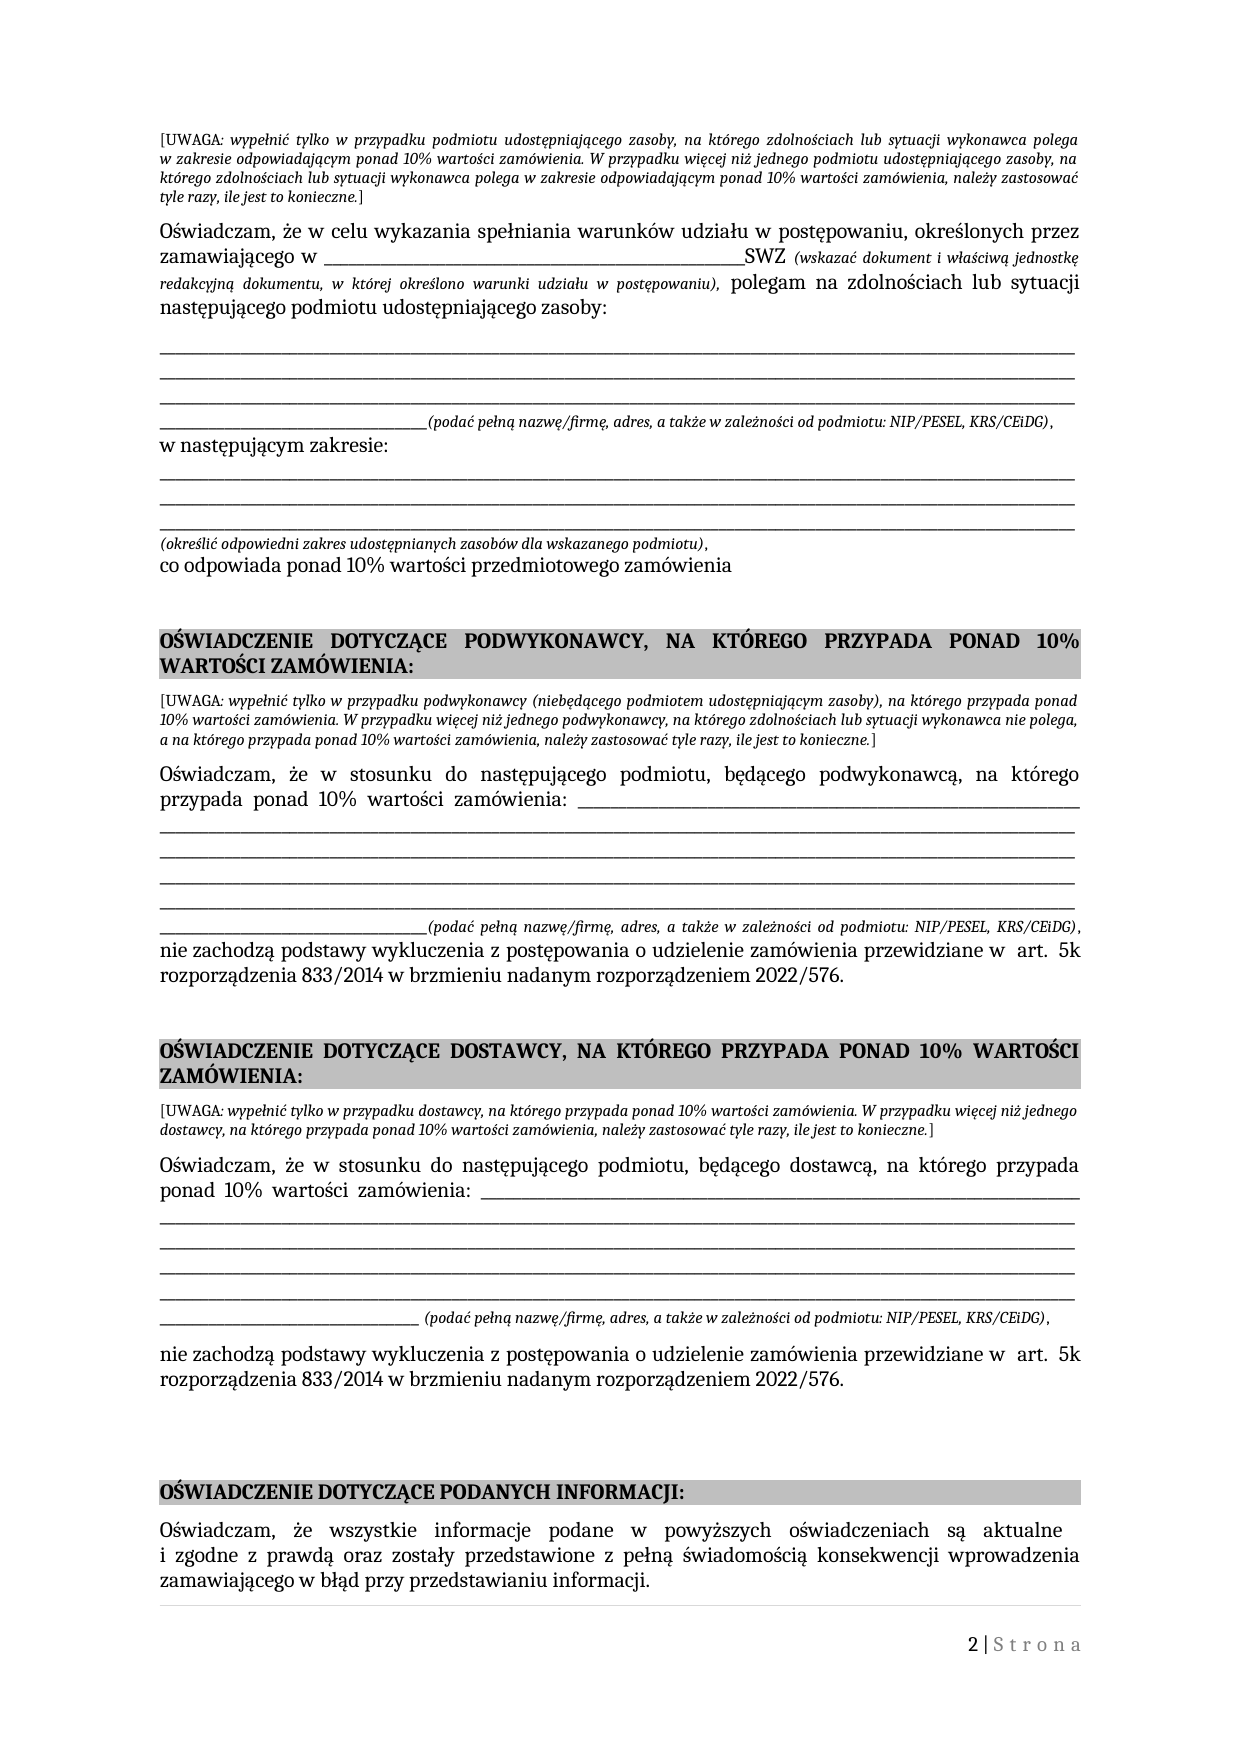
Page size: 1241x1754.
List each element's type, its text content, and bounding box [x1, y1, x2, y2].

text Oświadczam, że wszystkie informacje podane w powyższych oświadczeniach są aktualne i zgodne z prawdą oraz zostały przedstawione z pełną świadomością konsekwencji wprowadzenia zamawiającego w błąd przy przedstawianiu informacji. [159, 1517, 1081, 1593]
text ____________________________________________________________________________________________________________________________________________________________________________________________________________________________________________________________________________________________________________________________________________________________________________________(podać pełną nazwę/firmę, adres, a także w zależności od podmiotu: NIP/PESEL, KRS/CEiDG), w następującym zakresie: ___________________________________________________________________________________________________________________________________________________________________________________________________________________________________________________________________________________________________________________________________________________ (określić odpowiedni zakres udostępnianych zasobów dla wskazanego podmiotu), co odpowiada ponad 10% wartości przedmiotowego zamówienia [159, 332, 1081, 578]
text [UWAGA: wypełnić tylko w przypadku podmiotu udostępniającego zasoby, na którego zdolnościach lub sytuacji wykonawca polega w zakresie odpowiadającym ponad 10% wartości zamówienia. W przypadku więcej niż jednego podmiotu udostępniającego zasoby, na którego zdolnościach lub sytuacji wykonawca polega w zakresie odpowiadającym ponad 10% wartości zamówienia, należy zastosować tyle razy, ile jest to konieczne.] [159, 130, 1081, 207]
text OŚWIADCZENIE DOTYCZĄCE PODWYKONAWCY, NA KTÓREGO PRZYPADA PONAD 10% WARTOŚCI ZAMÓWIENIA: [159, 629, 1081, 679]
text [UWAGA: wypełnić tylko w przypadku podwykonawcy (niebędącego podmiotem udostępniającym zasoby), na którego przypada ponad 10% wartości zamówienia. W przypadku więcej niż jednego podwykonawcy, na którego zdolnościach lub sytuacji wykonawca nie polega, a na którego przypada ponad 10% wartości zamówienia, należy zastosować tyle razy, ile jest to konieczne.] [159, 692, 1081, 749]
text Oświadczam, że w stosunku do następującego podmiotu, będącego dostawcą, na którego przypada ponad 10% wartości zamówienia: __________________________________________________________________________ ____________________________________________________________________________________________________________________________________________________________________________________________________________________________________________________________________________________________________________________________________________________________________________________________________________________________________________________________________________________________________ (podać pełną nazwę/firmę, adres, a także w zależności od podmiotu: NIP/PESEL, KRS/CEiDG), [159, 1152, 1081, 1329]
text OŚWIADCZENIE DOTYCZĄCE DOSTAWCY, NA KTÓREGO PRZYPADA PONAD 10% WARTOŚCI ZAMÓWIENIA: [159, 1039, 1081, 1089]
text nie zachodzą podstawy wykluczenia z postępowania o udzielenie zamówienia przewidziane w art. 5k rozporządzenia 833/2014 w brzmieniu nadanym rozporządzeniem 2022/576. [159, 1341, 1081, 1392]
text OŚWIADCZENIE DOTYCZĄCE PODANYCH INFORMACJI: [159, 1480, 1081, 1505]
text [UWAGA: wypełnić tylko w przypadku dostawcy, na którego przypada ponad 10% wartości zamówienia. W przypadku więcej niż jednego dostawcy, na którego przypada ponad 10% wartości zamówienia, należy zastosować tyle razy, ile jest to konieczne.] [159, 1102, 1081, 1140]
text Oświadczam, że w celu wykazania spełniania warunków udziału w postępowaniu, określonych przez zamawiającego w ____________________________________________________SWZ (wskazać dokument i właściwą jednostkę redakcyjną dokumentu, w której określono warunki udziału w postępowaniu), polegam na zdolnościach lub sytuacji następującego podmiotu udostępniającego zasoby: [159, 219, 1081, 320]
text Oświadczam, że w stosunku do następującego podmiotu, będącego podwykonawcą, na którego przypada ponad 10% wartości zamówienia: ______________________________________________________________ _____________________________________________________________________________________________________________________________________________________________________________________________________________________________________________________________________________________________________________________________________________________________________________________________________________________________________________________________________________________________________(podać pełną nazwę/firmę, adres, a także w zależności od podmiotu: NIP/PESEL, KRS/CEiDG), nie zachodzą podstawy wykluczenia z postępowania o udzielenie zamówienia przewidziane w art. 5k rozporządzenia 833/2014 w brzmieniu nadanym rozporządzeniem 2022/576. [159, 762, 1081, 988]
